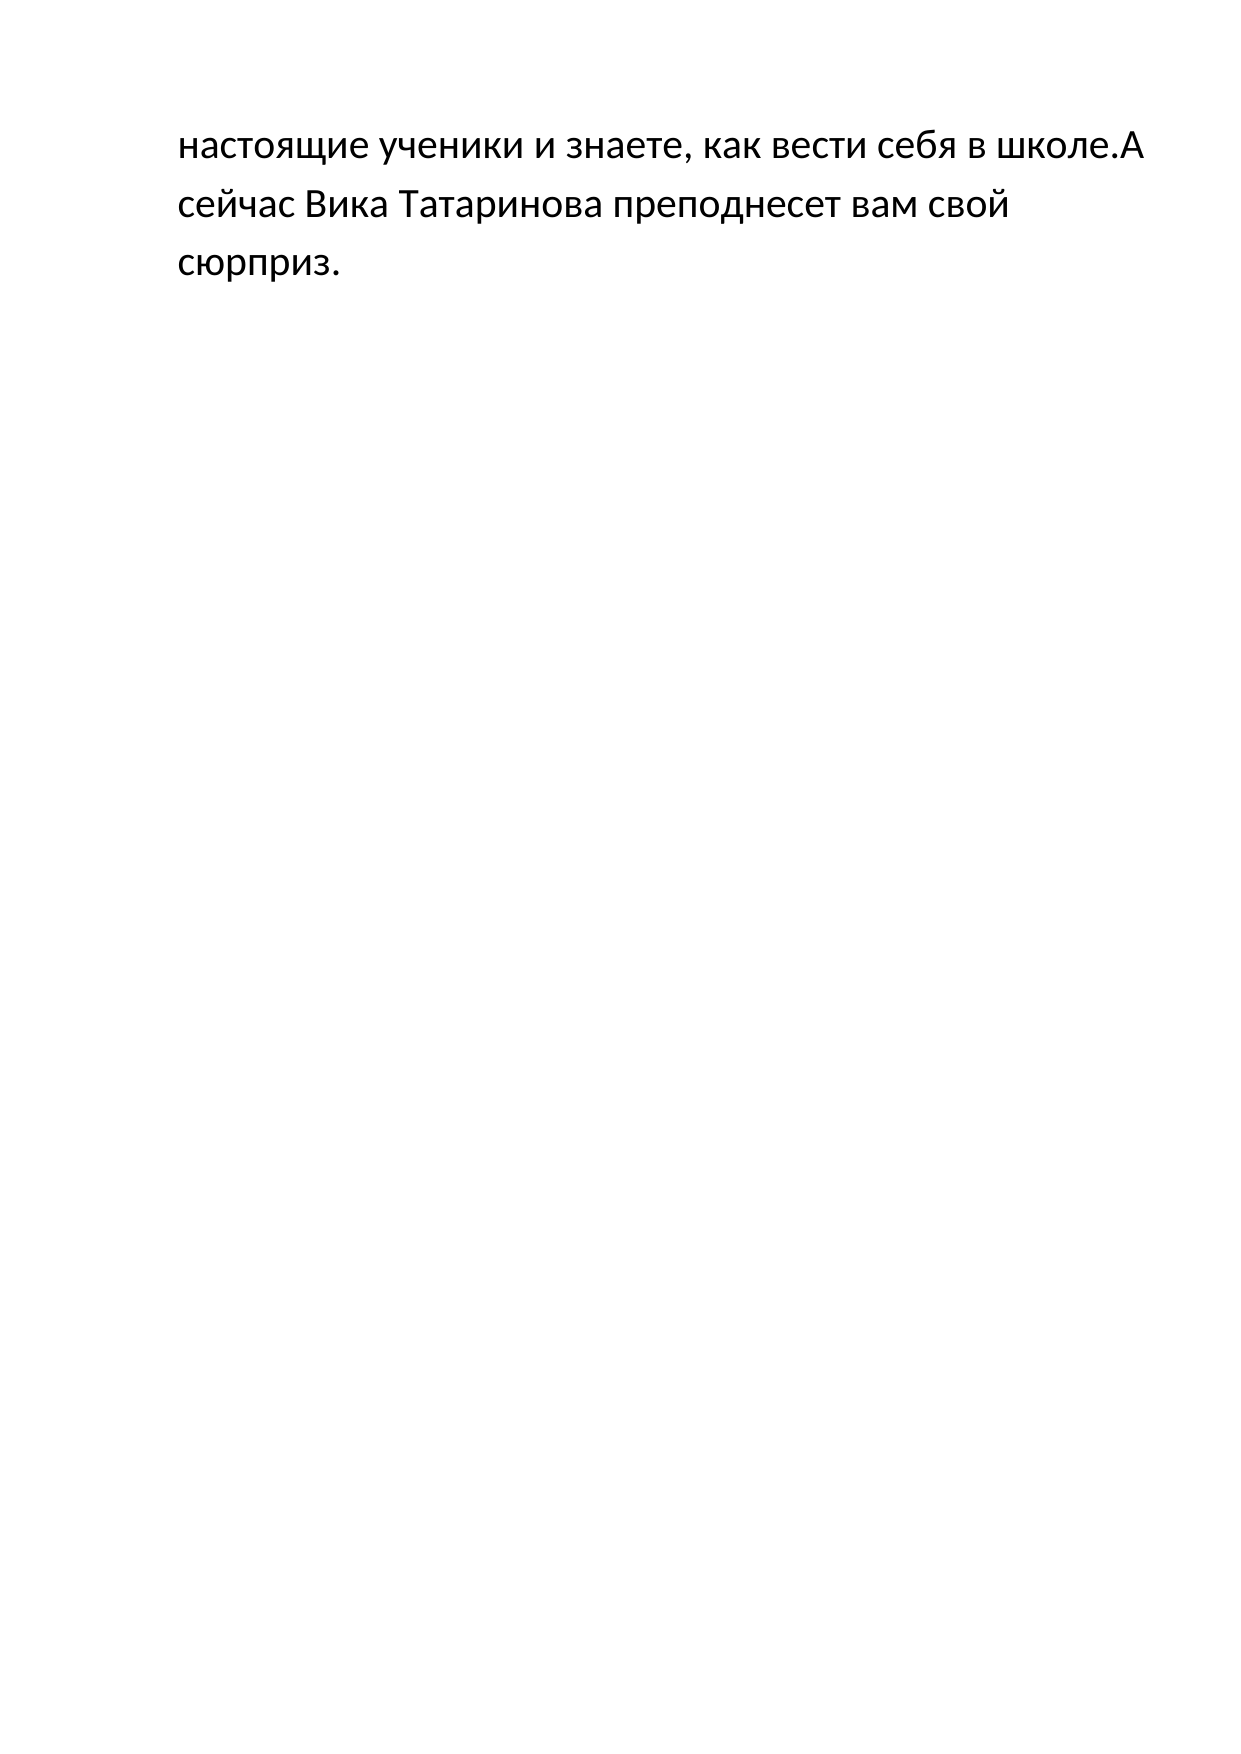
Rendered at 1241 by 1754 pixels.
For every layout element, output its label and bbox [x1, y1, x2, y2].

text [177, 118, 1152, 286]
